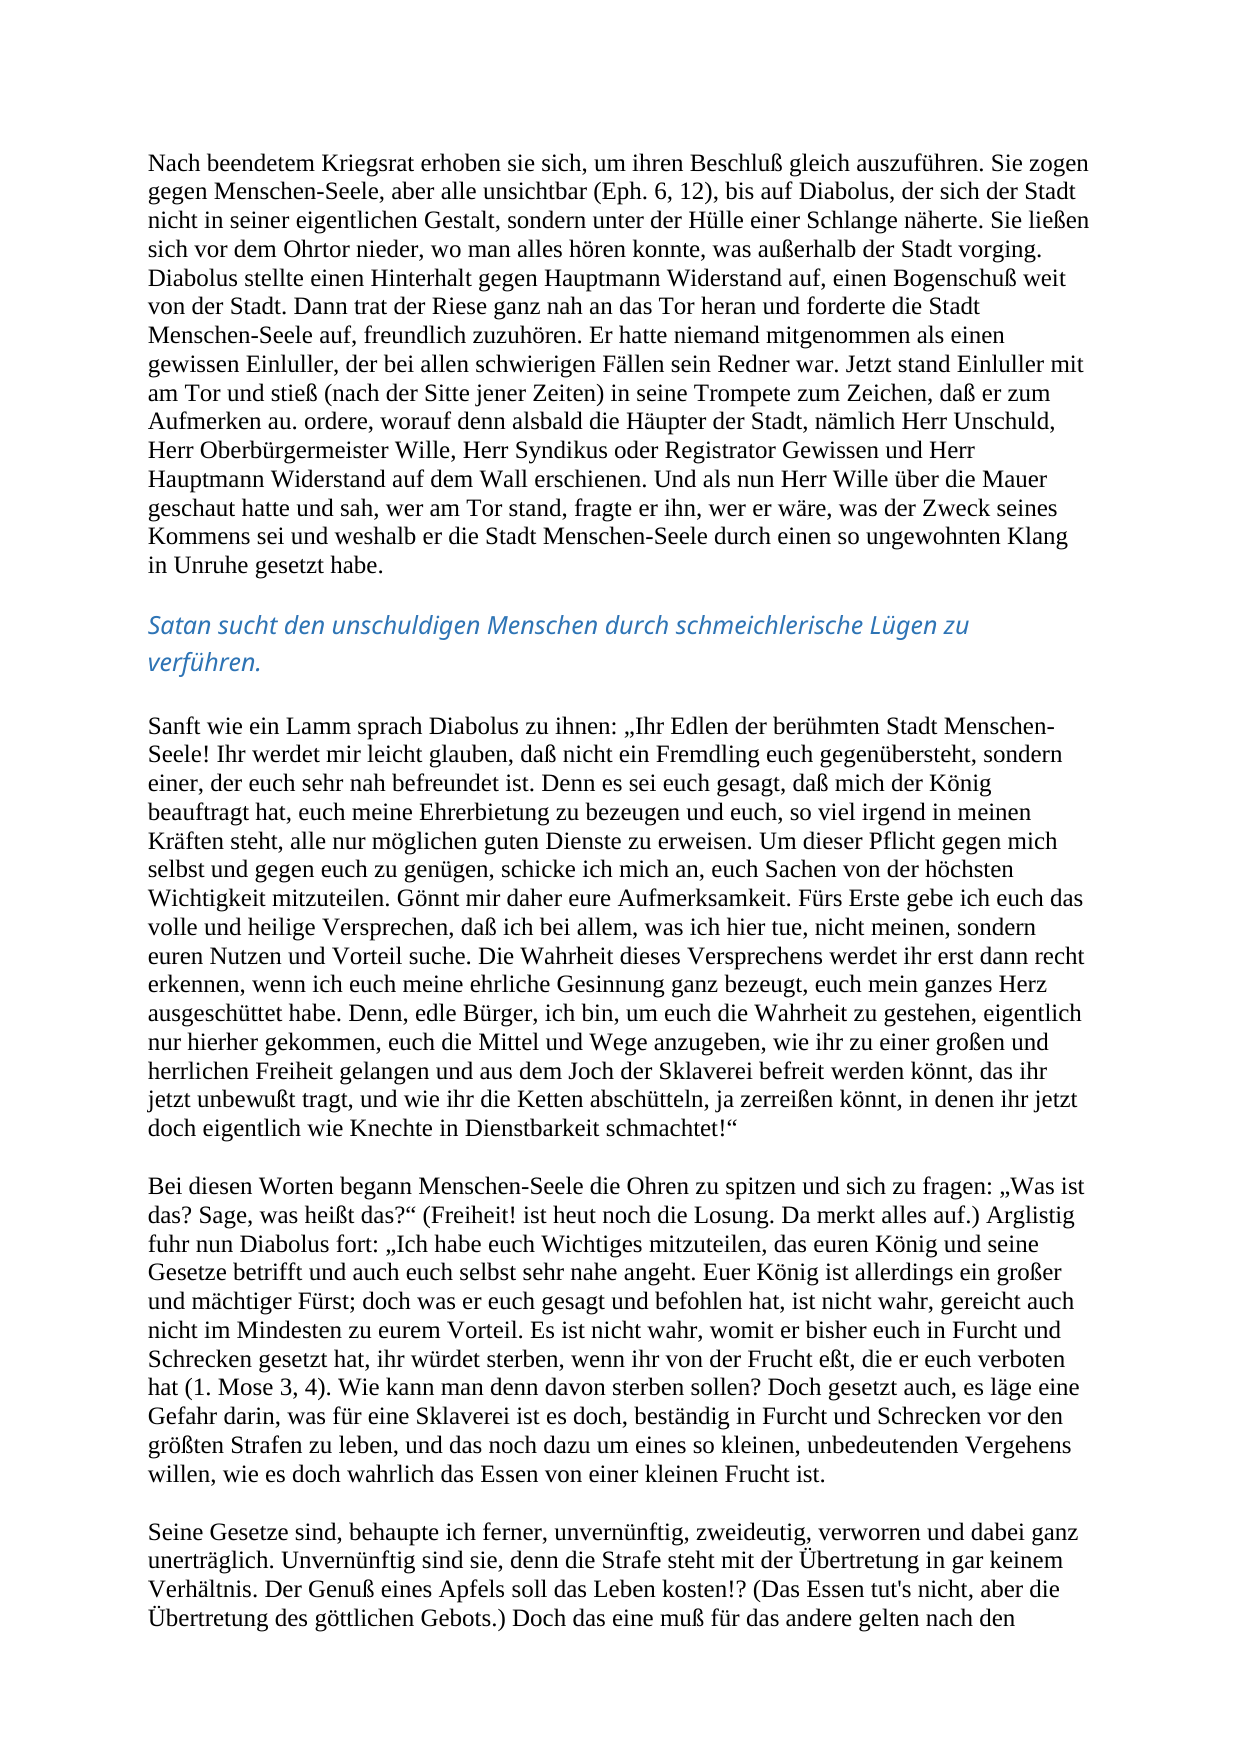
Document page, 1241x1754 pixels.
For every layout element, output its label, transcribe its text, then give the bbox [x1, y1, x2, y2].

subtitle Satan sucht den unschuldigen Menschen durch schmeichlerische Lügen zu verführen. [148, 695, 1093, 766]
text Sanft wie ein Lamm sprach Diabolus zu ihnen: „Ihr Edlen der berühmten Stadt Menschen-Seele! Ihr werdet mir leicht glauben, daß nicht ein Fremdling euch gegenübersteht, sondern einer, der euch sehr nah befreundet ist. Denn es sei euch gesagt, daß mich der König beauftragt hat, euch meine Ehrerbietung zu bezeugen und euch, so viel irgend in meinen Kräften steht, alle nur möglichen guten Dienste zu erweisen. Um dieser Pflicht gegen mich selbst und gegen euch zu genügen, schicke ich mich an, euch Sachen von der höchsten Wichtigkeit mitzuteilen. Gönnt mir daher eure Aufmerksamkeit. Fürs Erste gebe ich euch das volle und heilige Versprechen, daß ich bei allem, was ich hier tue, nicht meinen, sondern euren Nutzen und Vorteil suche. Die Wahrheit dieses Versprechens werdet ihr erst dann recht erkennen, wenn ich euch meine ehrliche Gesinnung ganz bezeugt, euch mein ganzes Herz ausgeschüttet habe. Denn, edle Bürger, ich bin, um euch die Wahrheit zu gestehen, eigentlich nur hierher gekommen, euch die Mittel und Wege anzugeben, wie ihr zu einer großen und herrlichen Freiheit gelangen und aus dem Joch der Sklaverei befreit werden könnt, das ihr jetzt unbewußt tragt, und wie ihr die Ketten abschütteln, ja zerreißen könnt, in denen ihr jetzt doch eigentlich wie Knechte in Dienstbarkeit schmachtet!“ [148, 797, 1093, 1229]
text Nach beendetem Kriegsrat erhoben sie sich, um ihren Beschluß gleich auszuführen. Sie zogen gegen Menschen-Seele, aber alle unsichtbar (Eph. 6, 12), bis auf Diabolus, der sich der Stadt nicht in seiner eigentlichen Gestalt, sondern unter der Hülle einer Schlange näherte. Sie ließen sich vor dem Ohrtor nieder, wo man alles hören konnte, was außerhalb der Stadt vorging. Diabolus stellte einen Hinterhalt gegen Hauptmann Widerstand auf, einen Bogenschuß weit von der Stadt. Dann trat der Riese ganz nah an das Tor heran und forderte die Stadt Menschen-Seele auf, freundlich zuzuhören. Er hatte niemand mitgenommen als einen gewissen Einluller, der bei allen schwierigen Fällen sein Redner war. Jetzt stand Einluller mit am Tor und stieß (nach der Sitte jener Zeiten) in seine Trompete zum Zeichen, daß er zum Aufmerken au. ordere, worauf denn alsbald die Häupter der Stadt, nämlich Herr Unschuld, Herr Oberbürgermeister Wille, Herr Syndikus oder Registrator Gewissen und Herr Hauptmann Widerstand auf dem Wall erschienen. Und als nun Herr Wille über die Mauer geschaut hatte und sah, wer am Tor stand, fragte er ihn, wer er wäre, was der Zweck seines Kommens sei und weshalb er die Stadt Menschen-Seele durch einen so ungewohnten Klang in Unruhe gesetzt habe. [148, 234, 1093, 666]
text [148, 148, 1093, 205]
text Bei diesen Worten begann Menschen-Seele die Ohren zu spitzen und sich zu fragen: „Was ist das? Sage, was heißt das?“ (Freiheit! ist heut noch die Losung. Da merkt alles auf.) Arglistig fuhr nun Diabolus fort: „Ich habe euch Wichtiges mitzuteilen, das euren König und seine Gesetze betrifft und auch euch selbst sehr nahe angeht. Euer König ist allerdings ein großer und mächtiger Fürst; doch was er euch gesagt und befohlen hat, ist nicht wahr, gereicht auch nicht im Mindesten zu eurem Vorteil. Es ist nicht wahr, womit er bisher euch in Furcht und Schrecken gesetzt hat, ihr würdet sterben, wenn ihr von der Frucht eßt, die er euch verboten hat (1. Mose 3, 4). Wie kann man denn davon sterben sollen? Doch gesetzt auch, es läge eine Gefahr darin, was für eine Sklaverei ist es doch, beständig in Furcht und Schrecken vor den größten Strafen zu leben, und das noch dazu um eines so kleinen, unbedeutenden Vergehens willen, wie es doch wahrlich das Essen von einer kleinen Frucht ist. [148, 1258, 1093, 1574]
